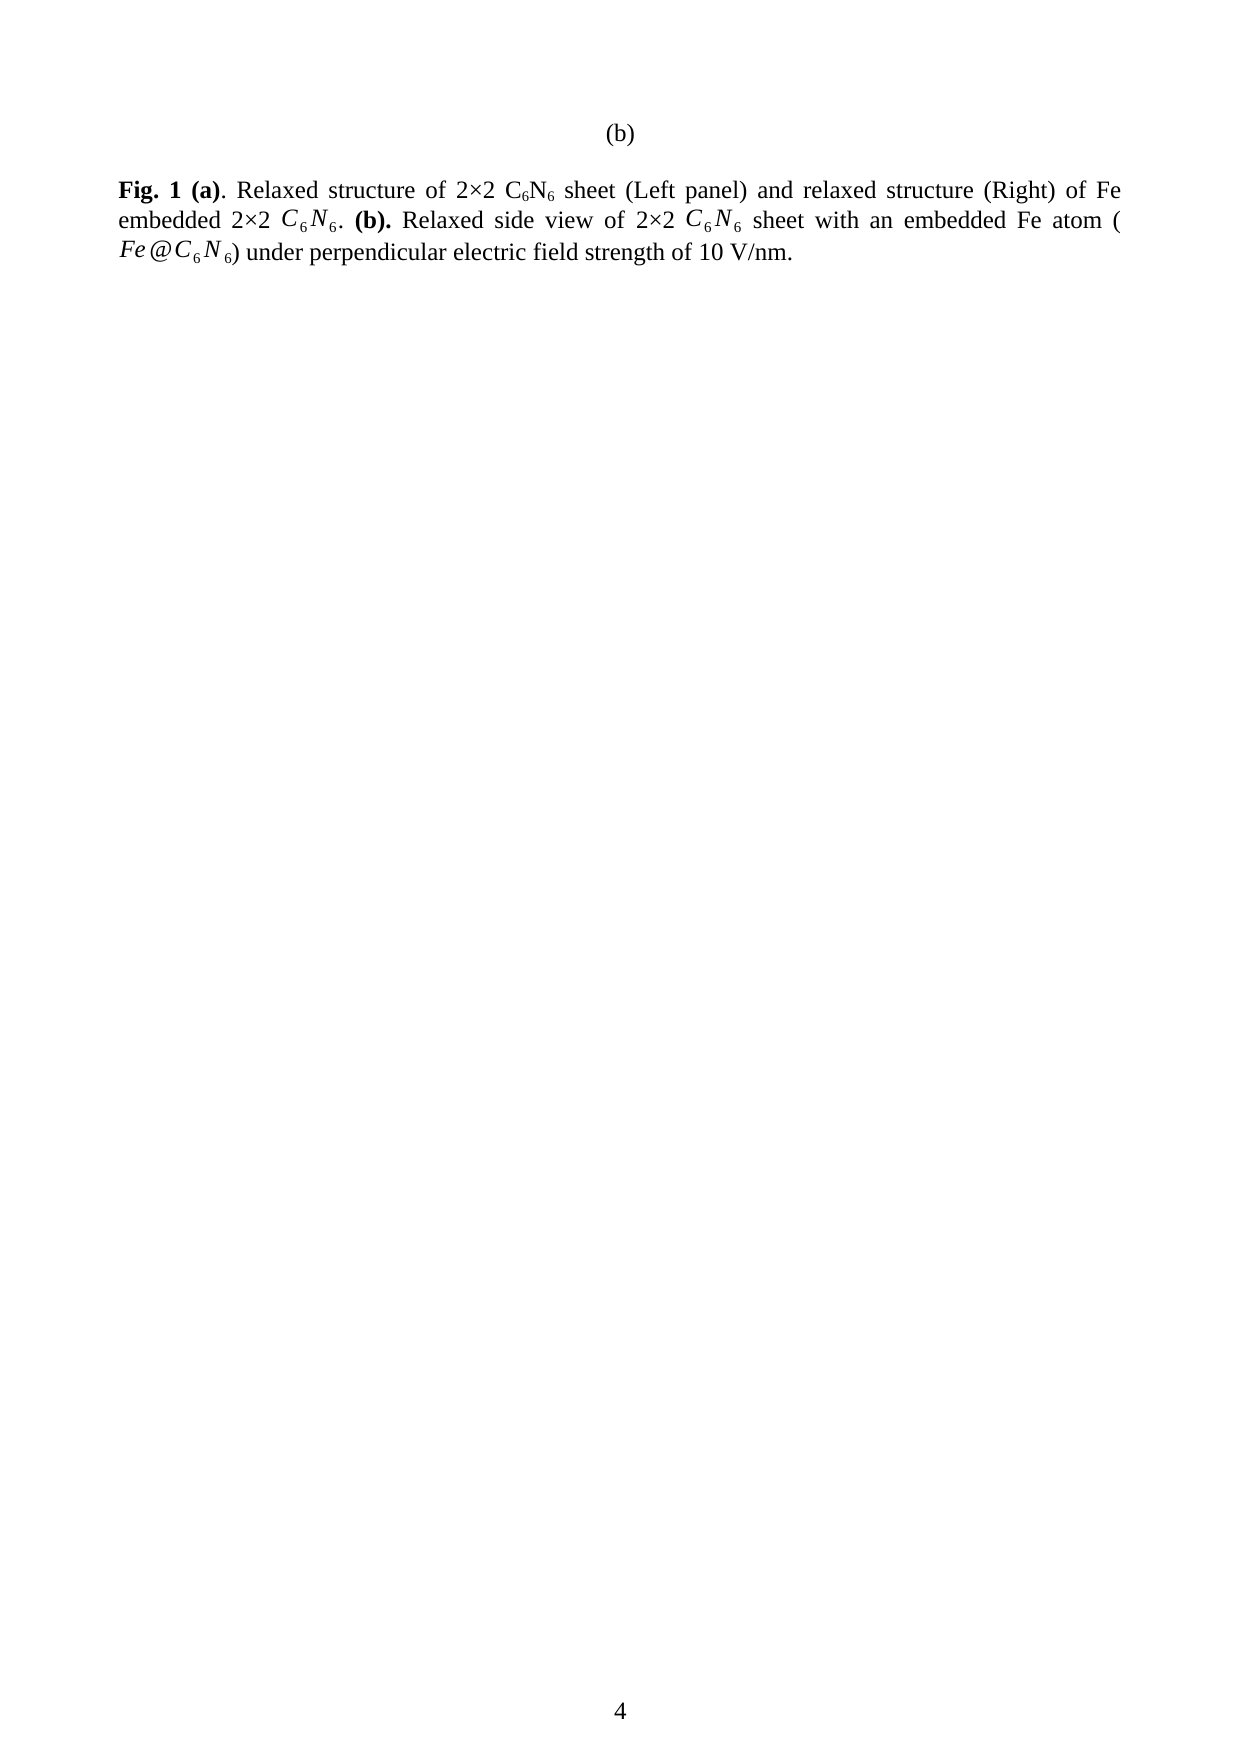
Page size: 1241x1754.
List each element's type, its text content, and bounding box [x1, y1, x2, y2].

text (b) [118, 118, 1122, 147]
text Fig. 1 (a). Relaxed structure of 2×2 C6N6 sheet (Left panel) and relaxed structure (Right) of Fe embedded 2×2 . (b). Relaxed side view of 2×2 sheet with an embedded Fe atom () under perpendicular electric field strength of 10 V/nm. [118, 176, 1122, 267]
